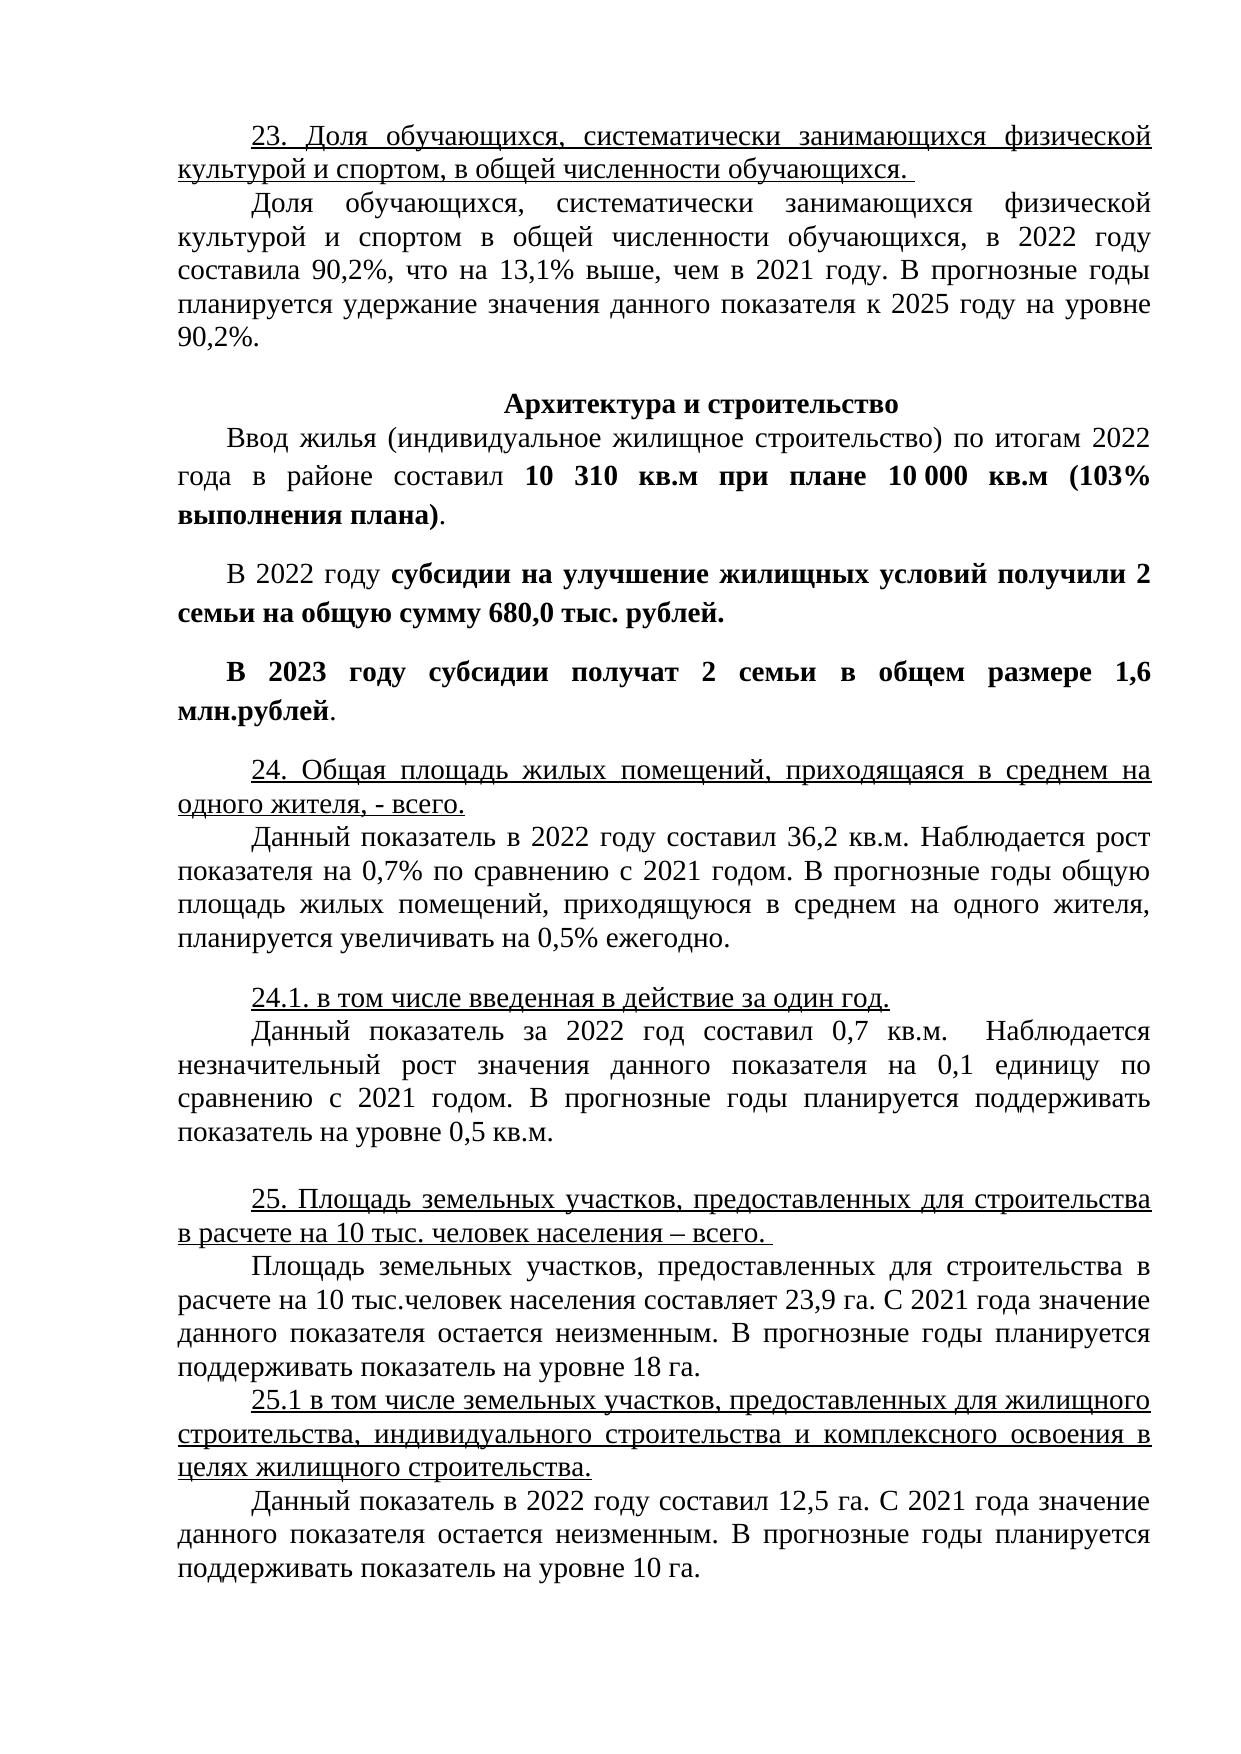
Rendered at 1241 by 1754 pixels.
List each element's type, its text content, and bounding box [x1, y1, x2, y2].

text 24. Общая площадь жилых помещений, приходящаяся в среднем на одного жителя, - всего. [177, 752, 1152, 819]
text Ввод жилья (индивидуальное жилищное строительство) по итогам 2022 года в районе составил 10 310 кв.м при плане 10 000 кв.м (103% выполнения плана). [177, 420, 1152, 531]
text Доля обучающихся, систематически занимающихся физической культурой и спортом в общей численности обучающихся, в 2022 году составила 90,2%, что на 13,1% выше, чем в 2021 году. В прогнозные годы планируется удержание значения данного показателя к 2025 году на уровне 90,2%. [177, 185, 1152, 353]
text Данный показатель за 2022 год составил 0,7 кв.м. Наблюдается незначительный рост значения данного показателя на 0,1 единицу по сравнению с 2021 годом. В прогнозные годы планируется поддерживать показатель на уровне 0,5 кв.м. [177, 1013, 1152, 1148]
text 24.1. в том числе введенная в действие за один год. [177, 980, 1152, 1013]
text Данный показатель в 2022 году составил 36,2 кв.м. Наблюдается рост показателя на 0,7% по сравнению с 2021 годом. В прогнозные годы общую площадь жилых помещений, приходящуюся в среднем на одного жителя, планируется увеличивать на 0,5% ежегодно. [177, 819, 1152, 953]
text В 2023 году субсидии получат 2 семьи в общем размере 1,6 млн.рублей. [177, 654, 1152, 726]
text 23. Доля обучающихся, систематически занимающихся физической культурой и спортом, в общей численности обучающихся. [177, 118, 1152, 185]
text Площадь земельных участков, предоставленных для строительства в расчете на 10 тыс.человек населения составляет 23,9 га. С 2021 года значение данного показателя остается неизменным. В прогнозные годы планируется поддерживать показатель на уровне 18 га. [177, 1248, 1152, 1382]
text 25.1 в том числе земельных участков, предоставленных для жилищного строительства, индивидуального строительства и комплексного освоения в целях жилищного строительства. [177, 1446, 1152, 1483]
text 25. Площадь земельных участков, предоставленных для строительства в расчете на 10 тыс. человек населения – всего. [177, 1181, 1152, 1248]
text Данный показатель в 2022 году составил 12,5 га. С 2021 года значение данного показателя остается неизменным. В прогнозные годы планируется поддерживать показатель на уровне 10 га. [177, 1483, 1152, 1584]
text В 2022 году субсидии на улучшение жилищных условий получили 2 семьи на общую сумму 680,0 тыс. рублей. [177, 556, 1152, 628]
text 25.1 в том числе земельных участков, предоставленных для жилищного строительства, индивидуального строительства и комплексного освоения в целях жилищного строительства. [177, 1382, 1152, 1445]
text Архитектура и строительство [177, 386, 1152, 420]
